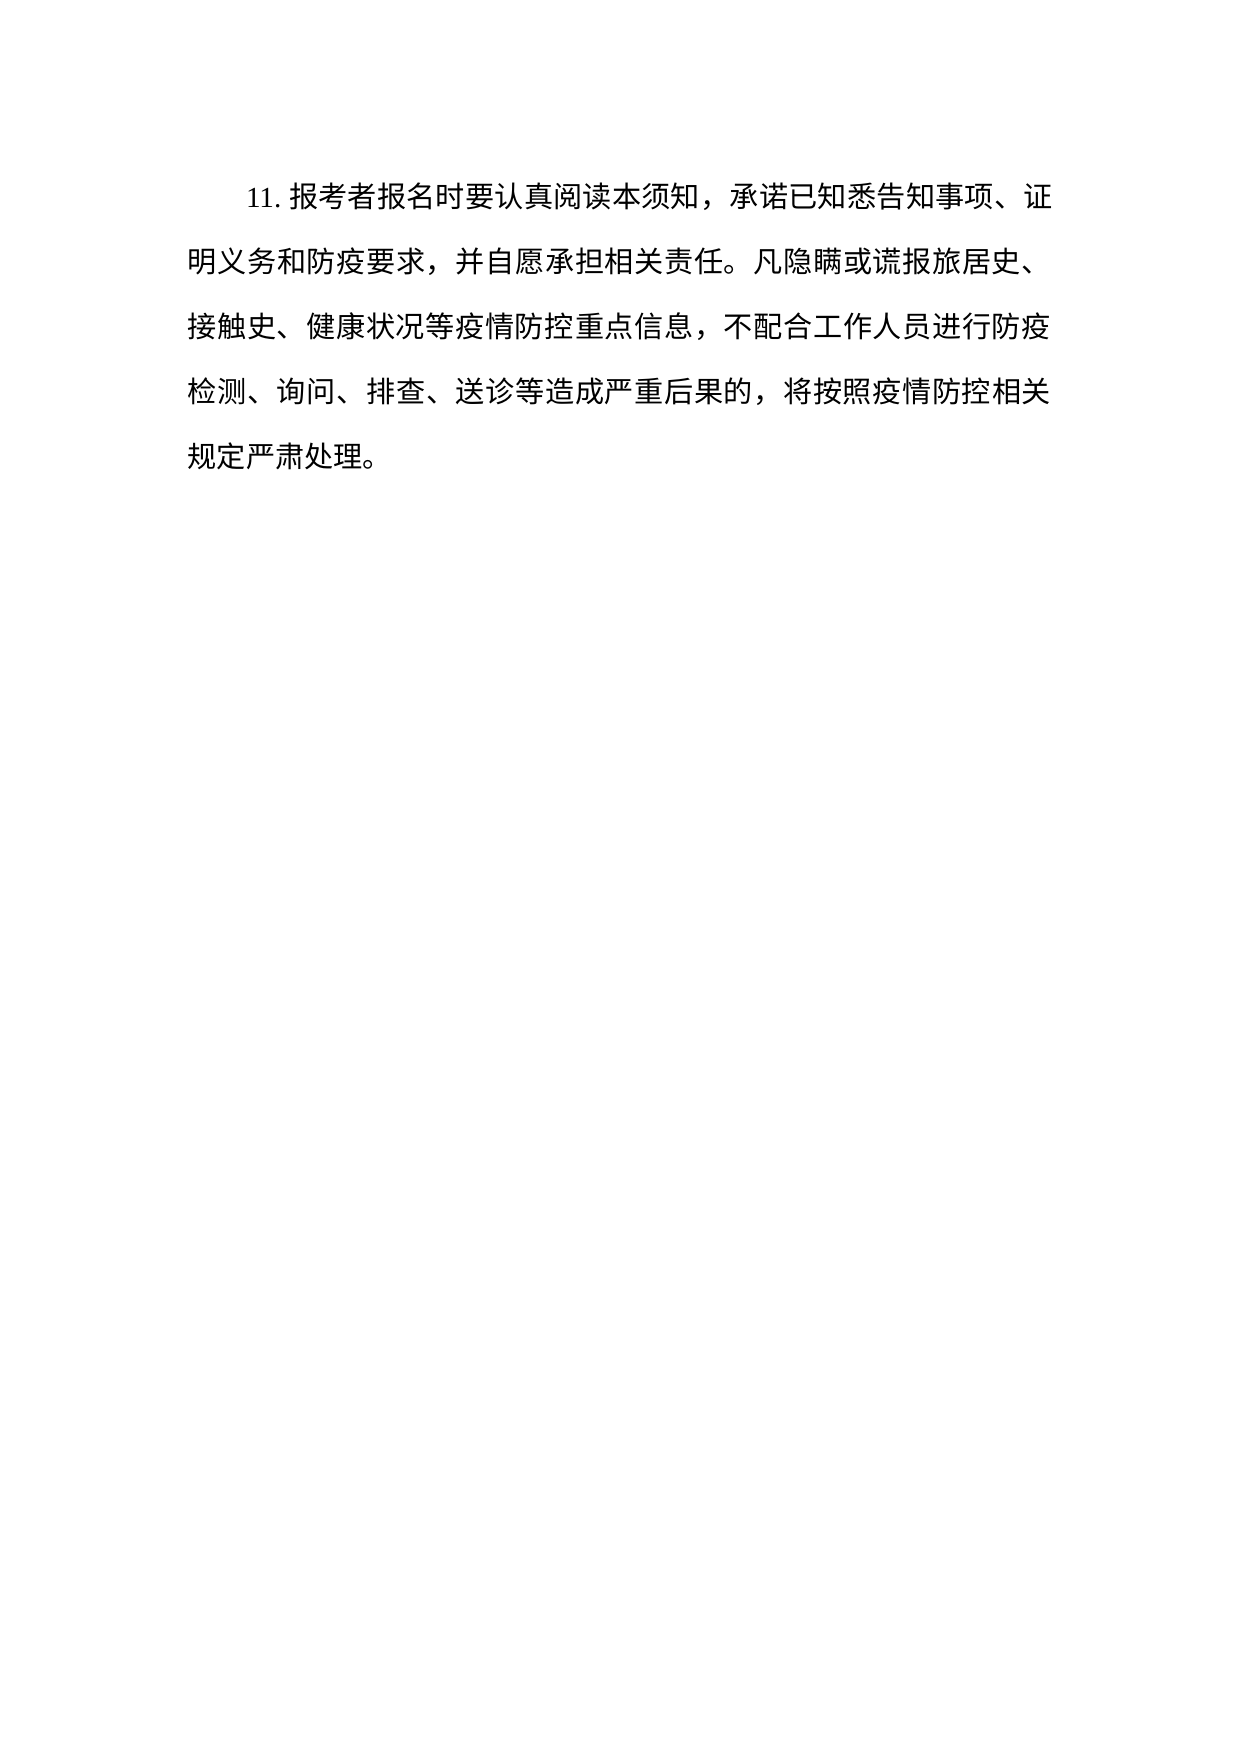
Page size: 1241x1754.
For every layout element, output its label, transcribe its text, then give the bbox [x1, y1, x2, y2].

text 11. 报考者报名时要认真阅读本须知，承诺已知悉告知事项、证明义务和防疫要求，并自愿承担相关责任。凡隐瞒或谎报旅居史、接触史、健康状况等疫情防控重点信息，不配合工作人员进行防疫检测、询问、排查、送诊等造成严重后果的，将按照疫情防控相关规定严肃处理。 [187, 162, 1053, 487]
